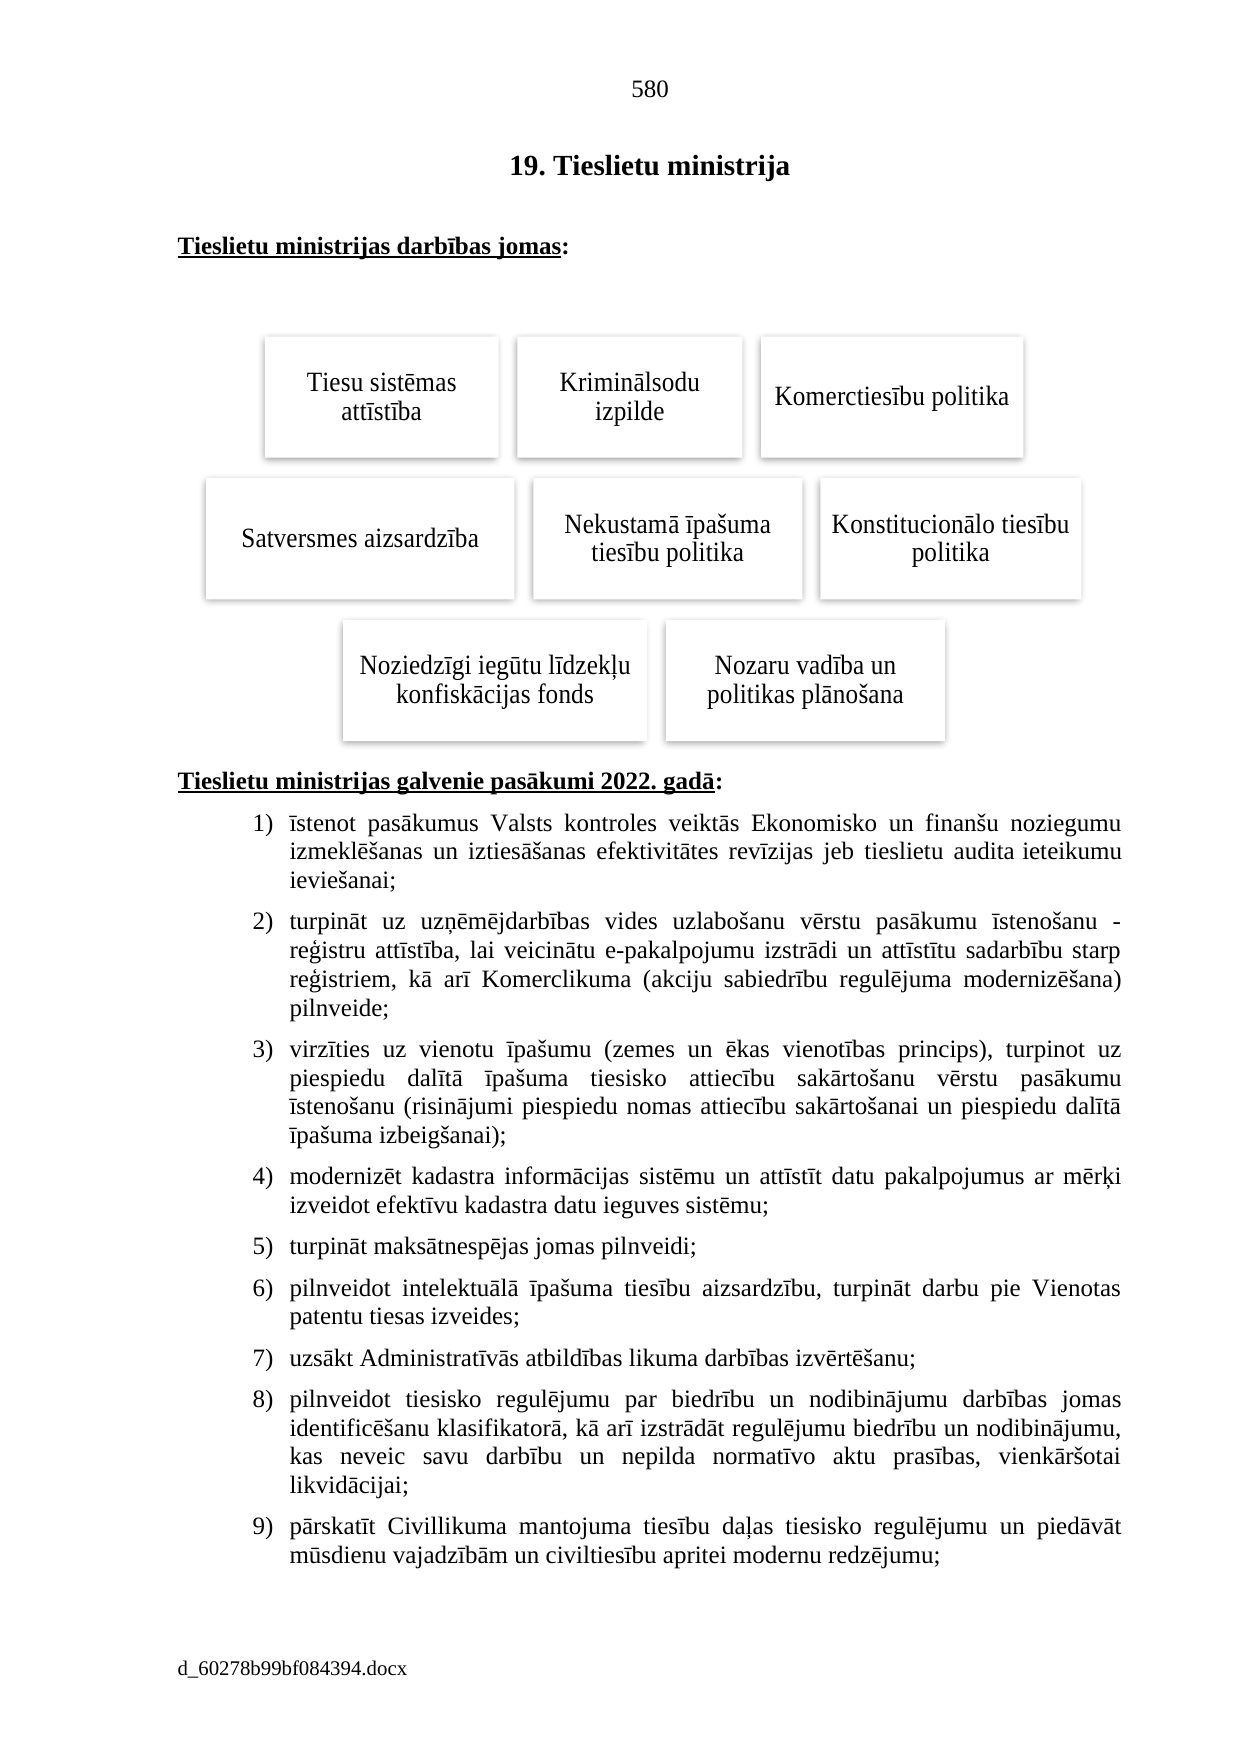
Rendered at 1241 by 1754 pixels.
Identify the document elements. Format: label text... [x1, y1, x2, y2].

text 19. Tieslietu ministrija [177, 148, 1122, 181]
list īstenot pasākumus Valsts kontroles veiktās Ekonomisko un finanšu noziegumu izmeklēšanas un iztiesāšanas efektivitātes revīzijas jeb tieslietu audita ieteikumu ieviešanai; [252, 808, 1122, 894]
list uzsākt Administratīvās atbildības likuma darbības izvērtēšanu; [252, 1343, 1122, 1371]
list pilnveidot intelektuālā īpašuma tiesību aizsardzību, turpināt darbu pie Vienotas patentu tiesas izveides; [252, 1273, 1122, 1330]
list pilnveidot tiesisko regulējumu par biedrību un nodibinājumu darbības jomas identificēšanu klasifikatorā, kā arī izstrādāt regulējumu biedrību un nodibinājumu, kas neveic savu darbību un nepilda normatīvo aktu prasības, vienkāršotai likvidācijai; [252, 1384, 1122, 1499]
text Tieslietu ministrijas galvenie pasākumi 2022. gadā: [177, 766, 1122, 795]
list turpināt uz uzņēmējdarbības vides uzlabošanu vērstu pasākumu īstenošanu - reģistru attīstība, lai veicinātu e-pakalpojumu izstrādi un attīstītu sadarbību starp reģistriem, kā arī Komerclikuma (akciju sabiedrību regulējuma modernizēšana) pilnveide; [252, 906, 1122, 1021]
list virzīties uz vienotu īpašumu (zemes un ēkas vienotības princips), turpinot uz piespiedu dalītā īpašuma tiesisko attiecību sakārtošanu vērstu pasākumu īstenošanu (risinājumi piespiedu nomas attiecību sakārtošanai un piespiedu dalītā īpašuma izbeigšanai); [252, 1034, 1122, 1149]
text Tieslietu ministrijas darbības jomas: [177, 231, 1122, 260]
list turpināt maksātnespējas jomas pilnveidi; [252, 1231, 1122, 1260]
list pārskatīt Civillikuma mantojuma tiesību daļas tiesisko regulējumu un piedāvāt mūsdienu vajadzībām un civiltiesību apritei modernu redzējumu; [252, 1511, 1122, 1569]
list modernizēt kadastra informācijas sistēmu un attīstīt datu pakalpojumus ar mērķi izveidot efektīvu kadastra datu ieguves sistēmu; [252, 1161, 1122, 1219]
